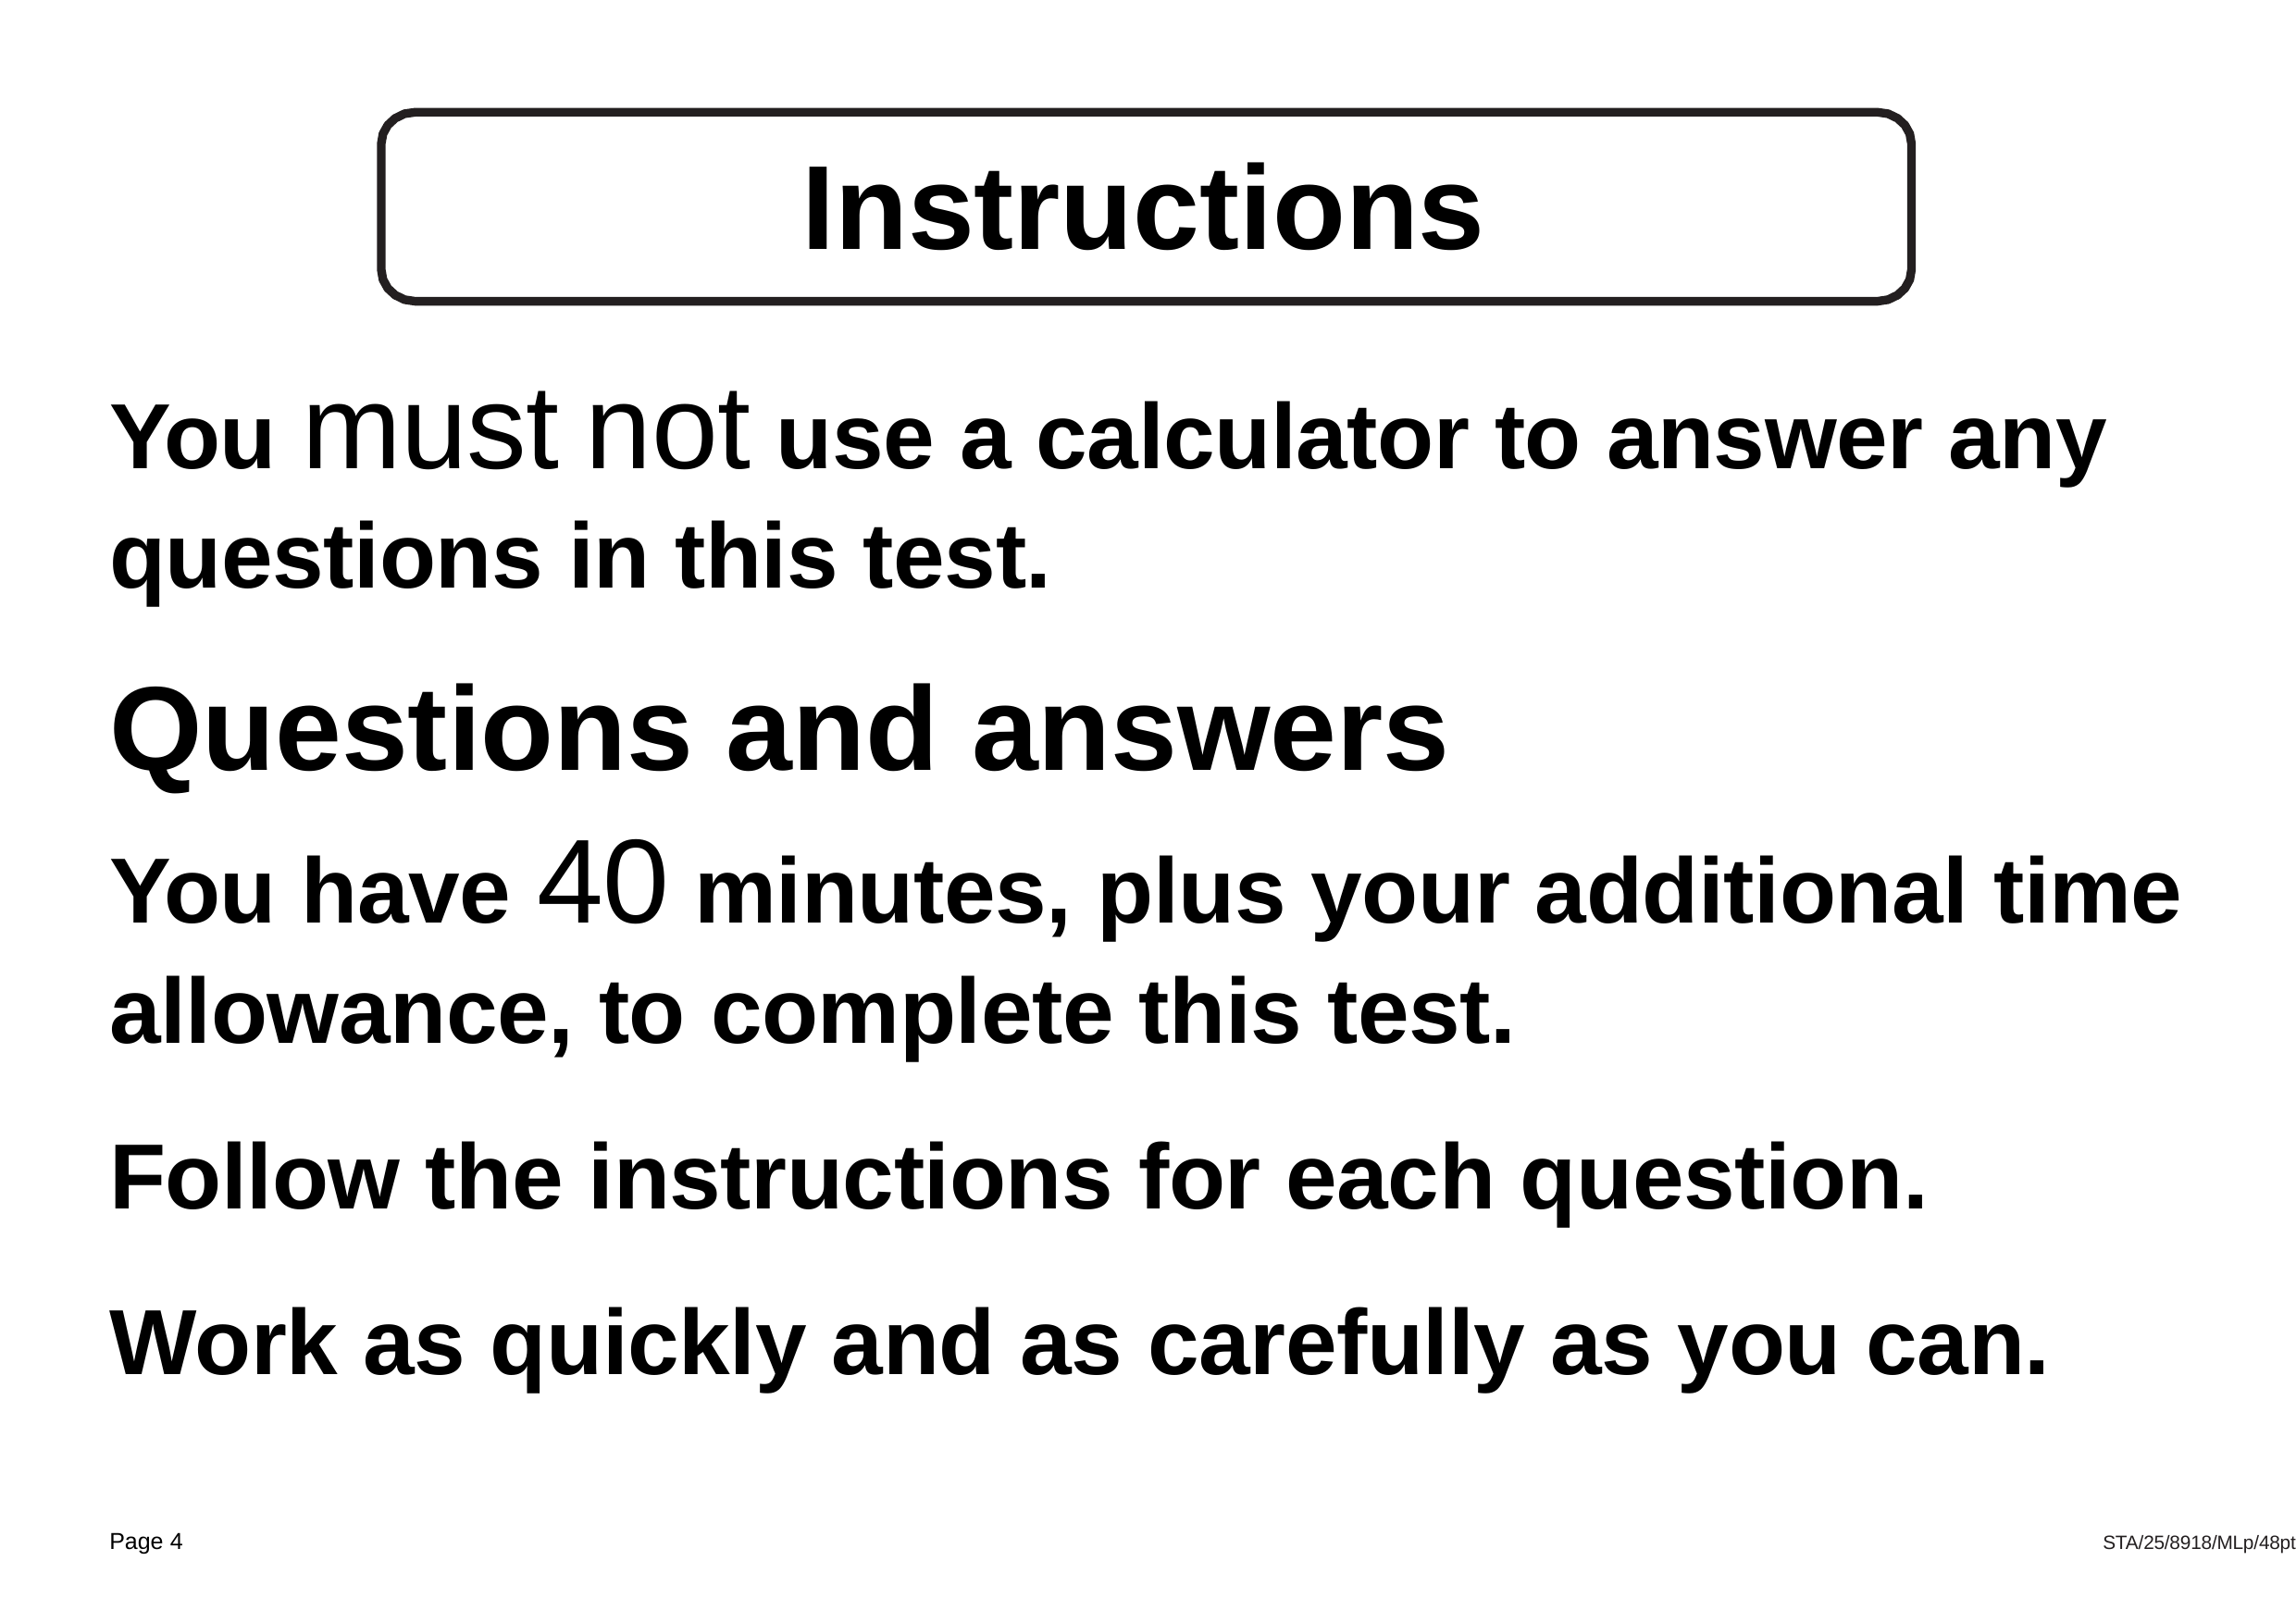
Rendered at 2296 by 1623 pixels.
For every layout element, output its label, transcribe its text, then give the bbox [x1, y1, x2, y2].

text Work as quickly and as carefully as you can. [109, 1279, 2186, 1398]
text You have 40 minutes, plus your additional time allowance, to complete this test. [109, 827, 2186, 1067]
text Questions and answers [109, 658, 2186, 796]
text You must not use a calculator to answer any questions in this test. [109, 373, 2186, 612]
text Follow the instructions for each question. [109, 1113, 2186, 1233]
